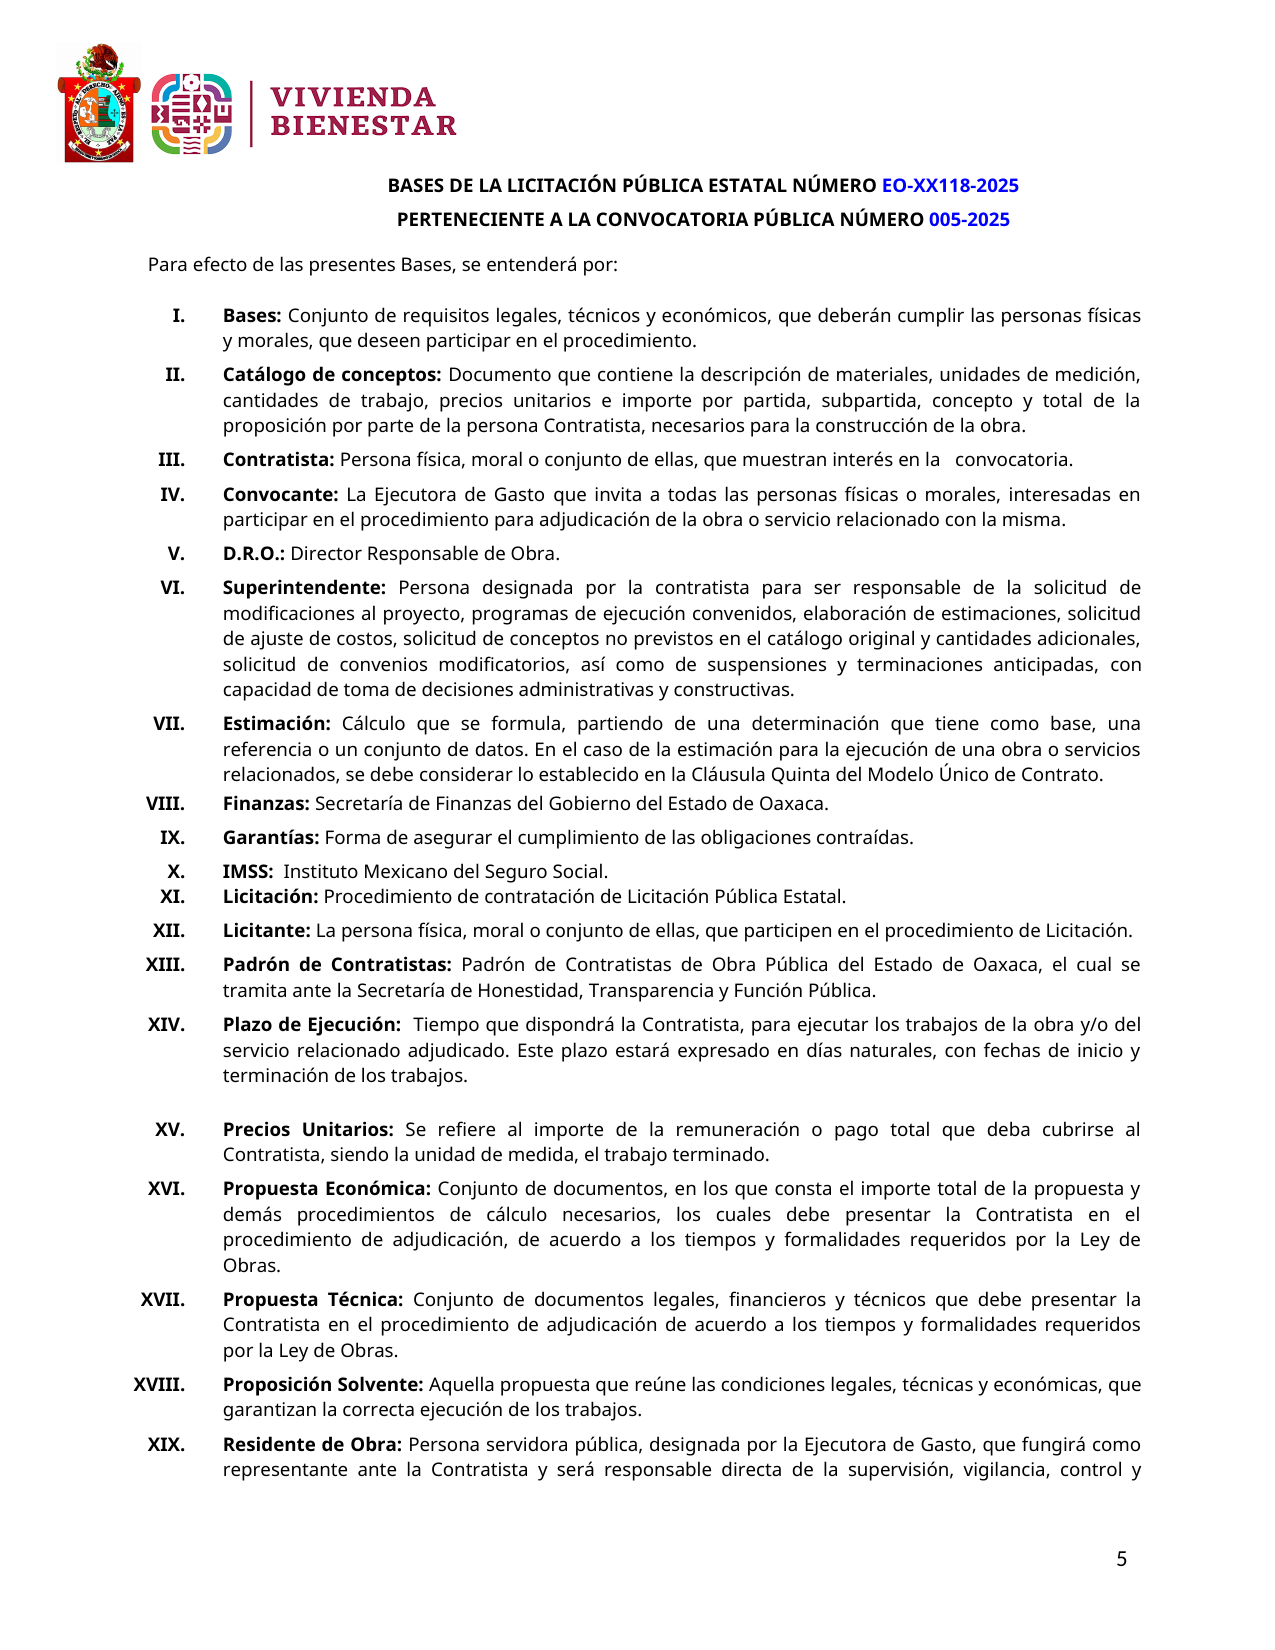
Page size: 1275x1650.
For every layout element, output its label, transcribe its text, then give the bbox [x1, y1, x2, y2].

list Padrón de Contratistas: Padrón de Contratistas de Obra Pública del Estado de Oaxaca, el cual se tramita ante la Secretaría de Honestidad, Transparencia y Función Pública. [185, 952, 1142, 1003]
list Plazo de Ejecución: Tiempo que dispondrá la Contratista, para ejecutar los trabajos de la obra y/o del servicio relacionado adjudicado. Este plazo estará expresado en días naturales, con fechas de inicio y terminación de los trabajos. [185, 1011, 1142, 1088]
list Precios Unitarios: Se refiere al importe de la remuneración o pago total que deba cubrirse al Contratista, siendo la unidad de medida, el trabajo terminado. [185, 1116, 1142, 1167]
list Catálogo de conceptos: Documento que contiene la descripción de materiales, unidades de medición, cantidades de trabajo, precios unitarios e importe por partida, subpartida, concepto y total de la proposición por parte de la persona Contratista, necesarios para la construcción de la obra. [185, 362, 1142, 438]
list IMSS: Instituto Mexicano del Seguro Social. [185, 858, 1142, 884]
list Bases: Conjunto de requisitos legales, técnicos y económicos, que deberán cumplir las personas físicas y morales, que deseen participar en el procedimiento. [185, 302, 1142, 353]
list Contratista: Persona física, moral o conjunto de ellas, que muestran interés en la convocatoria. [185, 447, 1142, 472]
list Garantías: Forma de asegurar el cumplimiento de las obligaciones contraídas. [185, 824, 1142, 849]
list Convocante: La Ejecutora de Gasto que invita a todas las personas físicas o morales, interesadas en participar en el procedimiento para adjudicación de la obra o servicio relacionado con la misma. [185, 481, 1142, 532]
text Para efecto de las presentes Bases, se entenderá por: [148, 251, 1142, 277]
list Licitante: La persona física, moral o conjunto de ellas, que participen en el procedimiento de Licitación. [185, 918, 1142, 943]
picture [55, 42, 143, 165]
list Estimación: Cálculo que se formula, partiendo de una determinación que tiene como base, una referencia o un conjunto de datos. En el caso de la estimación para la ejecución de una obra o servicios relacionados, se debe considerar lo establecido en la Cláusula Quinta del Modelo Único de Contrato. [185, 711, 1142, 787]
picture [147, 66, 473, 163]
list Finanzas: Secretaría de Finanzas del Gobierno del Estado de Oaxaca. [185, 790, 1142, 816]
list Propuesta Económica: Conjunto de documentos, en los que consta el importe total de la propuesta y demás procedimientos de cálculo necesarios, los cuales debe presentar la Contratista en el procedimiento de adjudicación, de acuerdo a los tiempos y formalidades requeridos por la Ley de Obras. [185, 1176, 1142, 1278]
list Licitación: Procedimiento de contratación de Licitación Pública Estatal. [185, 884, 1142, 909]
list D.R.O.: Director Responsable de Obra. [185, 540, 1142, 566]
list Proposición Solvente: Aquella propuesta que reúne las condiciones legales, técnicas y económicas, que garantizan la correcta ejecución de los trabajos. [185, 1371, 1142, 1422]
list Propuesta Técnica: Conjunto de documentos legales, financieros y técnicos que debe presentar la Contratista en el procedimiento de adjudicación de acuerdo a los tiempos y formalidades requeridos por la Ley de Obras. [185, 1286, 1142, 1363]
list Superintendente: Persona designada por la contratista para ser responsable de la solicitud de modificaciones al proyecto, programas de ejecución convenidos, elaboración de estimaciones, solicitud de ajuste de costos, solicitud de conceptos no previstos en el catálogo original y cantidades adicionales, solicitud de convenios modificatorios, así como de suspensiones y terminaciones anticipadas, con capacidad de toma de decisiones administrativas y constructivas. [185, 574, 1142, 702]
